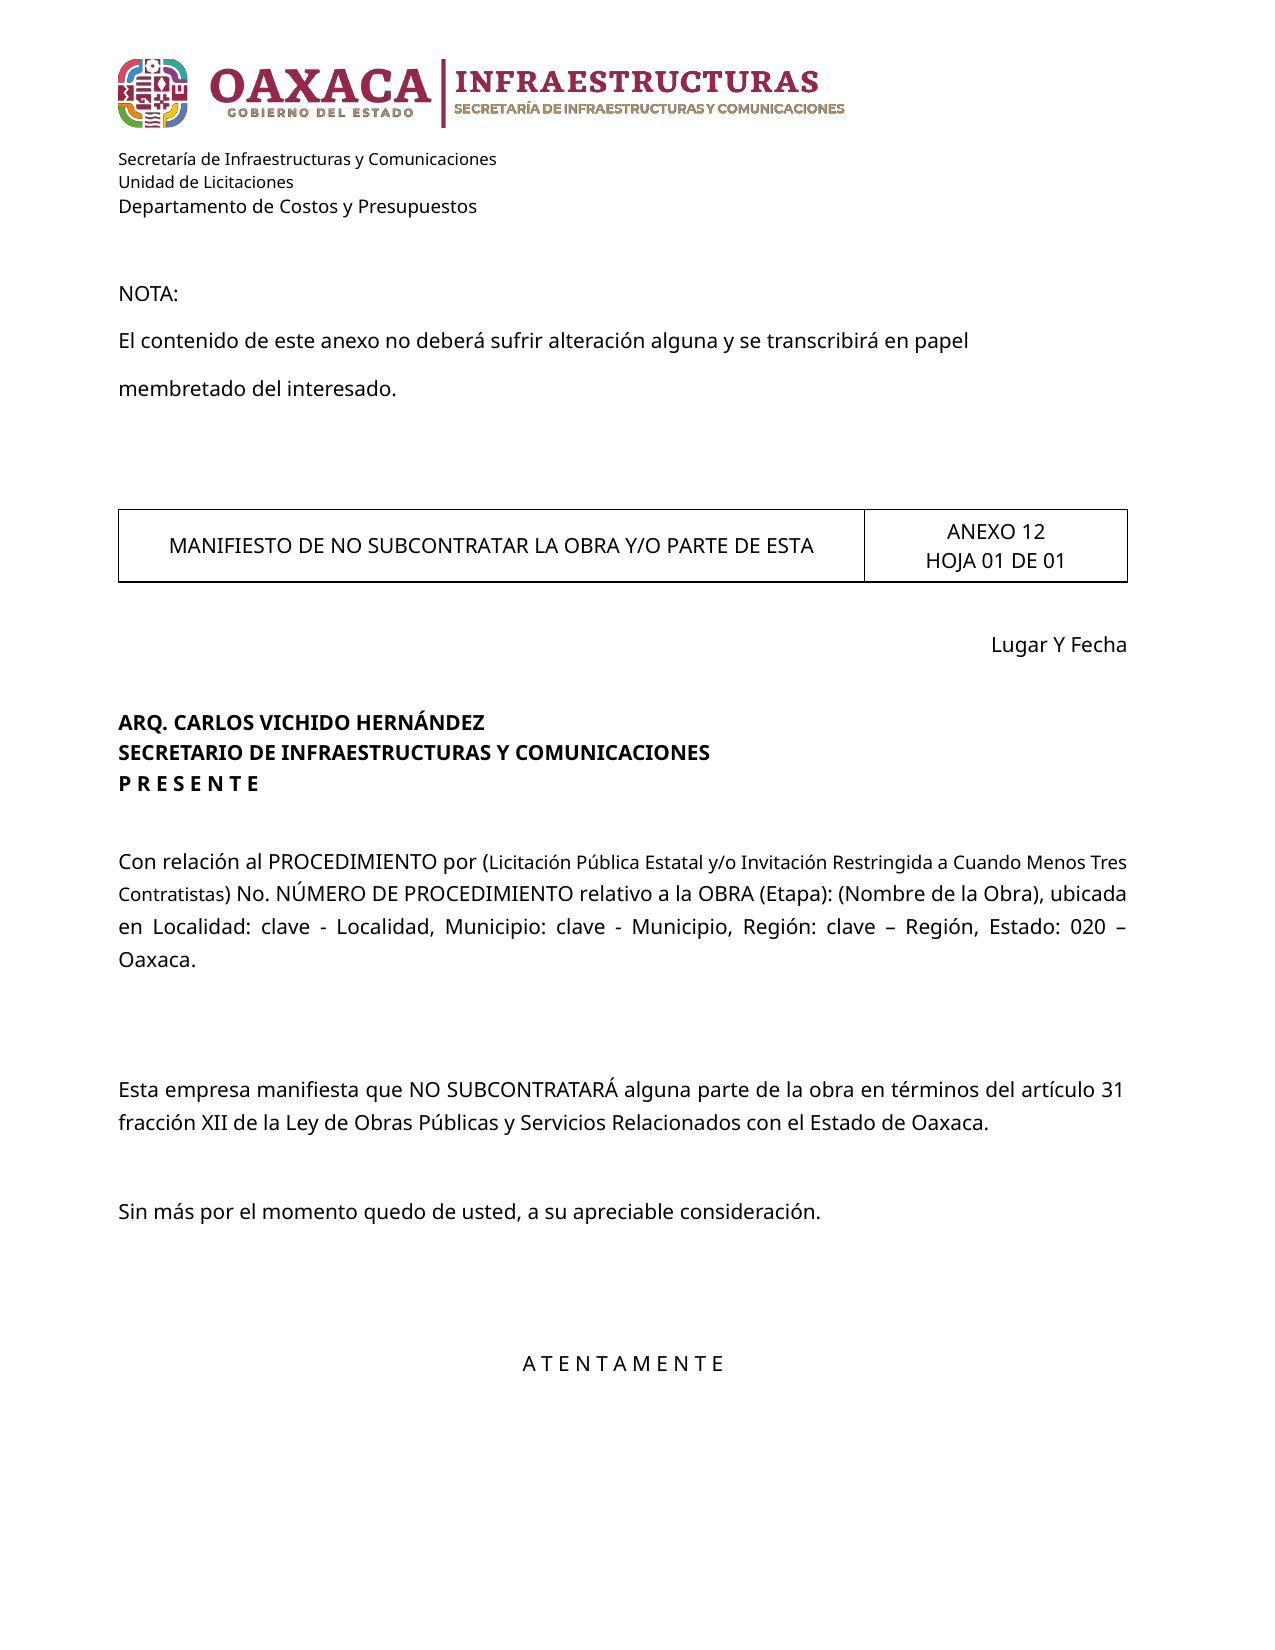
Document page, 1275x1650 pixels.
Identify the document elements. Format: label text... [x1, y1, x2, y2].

text SECRETARIO DE INFRAESTRUCTURAS Y COMUNICACIONES [118, 738, 1127, 767]
table_header ANEXO 12 HOJA 01 DE 01 [865, 510, 1127, 581]
text NOTA: [118, 279, 1127, 307]
table_header MANIFIESTO DE NO SUBCONTRATAR LA OBRA Y/O PARTE DE ESTA [119, 510, 864, 581]
text membretado del interesado. [118, 374, 1127, 402]
text Con relación al PROCEDIMIENTO por (Licitación Pública Estatal y/o Invitación Restringida a Cuando Menos Tres Contratistas) No. NÚMERO DE PROCEDIMIENTO relativo a la OBRA (Etapa): (Nombre de la Obra), ubicada en Localidad: clave - Localidad, Municipio: clave - Municipio, Región: clave – Región, Estado: 020 – Oaxaca. [118, 847, 1127, 973]
text ARQ. CARLOS VICHIDO HERNÁNDEZ [118, 708, 1127, 736]
text Esta empresa manifiesta que NO SUBCONTRATARÁ alguna parte de la obra en términos del artículo 31 fracción XII de la Ley de Obras Públicas y Servicios Relacionados con el Estado de Oaxaca. [118, 1075, 1127, 1136]
text A T E N T A M E N T E [118, 1349, 1127, 1377]
text Sin más por el momento quedo de usted, a su apreciable consideración. [118, 1197, 1127, 1226]
picture [118, 59, 868, 130]
text P R E S E N T E [118, 769, 1127, 797]
text Lugar Y Fecha [118, 630, 1127, 658]
text El contenido de este anexo no deberá sufrir alteración alguna y se transcribirá en papel [118, 326, 1127, 355]
